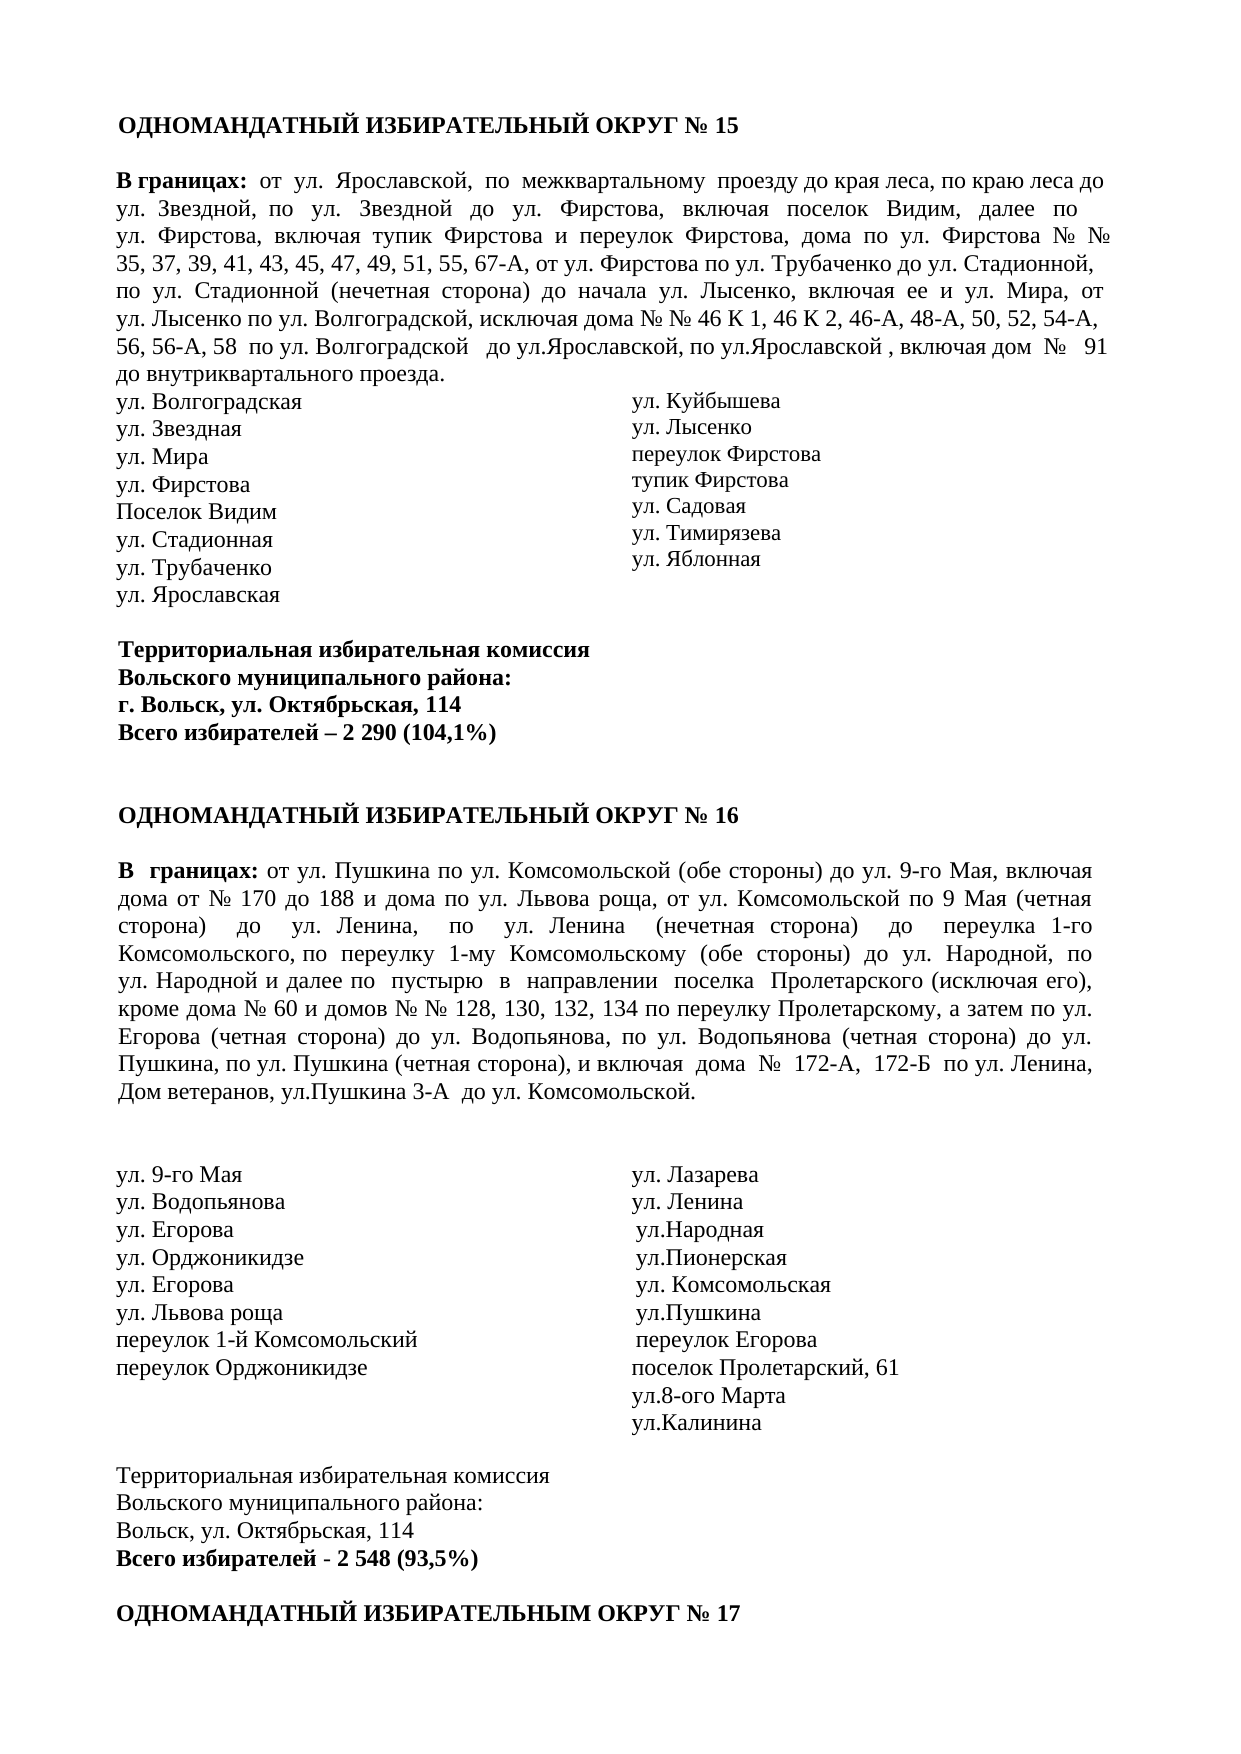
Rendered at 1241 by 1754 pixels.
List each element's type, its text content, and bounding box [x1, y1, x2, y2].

text Территориальная избирательная комиссия [118, 635, 1125, 663]
table_cell ул. Лазарева ул. Ленина ул.Народная ул.Пионерская ул. Комсомольская ул.Пушкина переулок Егорова поселок Пролетарский, 61 ул.8-ого Марта ул.Калинина [620, 1160, 1136, 1436]
table_cell ул. 9-го Мая ул. Водопьянова ул. Егорова ул. Орджоникидзе ул. Егорова ул. Львова роща переулок 1-й Комсомольский переулок Орджоникидзе [105, 1160, 620, 1436]
text Всего избирателей - 2 548 (93,5%) [116, 1544, 1125, 1571]
text ОДНОМАНДАТНЫЙ ИЗБИРАТЕЛЬНЫЙ ОКРУГ № 16 [118, 801, 1125, 828]
text Всего избирателей – 2 290 (104,1%) [118, 718, 1125, 746]
text Вольского муниципального района: [118, 663, 1125, 691]
text В границах: от ул. Ярославской, по межквартальному проезду до края леса, по краю леса до ул. Звездной, по ул. Звездной до ул. Фирстова, включая поселок Видим, далее по ул. Фирстова, включая тупик Фирстова и переулок Фирстова, дома по ул. Фирстова № № 35, 37, 39, 41, 43, 45, 47, 49, 51, 55, 67-А, от ул. Фирстова по ул. Трубаченко до ул. Стадионной, по ул. Стадионной (нечетная сторона) до начала ул. Лысенко, включая ее и ул. Мира, от ул. Лысенко по ул. Волгоградской, исключая дома № № 46 К 1, 46 К 2, 46-А, 48-А, 50, 52, 54-А, 56, 56-А, 58 по ул. Волгоградской до ул.Ярославской, по ул.Ярославской , включая дом № 91 до внутриквартального проезда. [116, 166, 1125, 387]
text Вольск, ул. Октябрьская, 114 [116, 1516, 1125, 1544]
table_header ул. Волгоградская ул. Звездная ул. Мира ул. Фирстова Поселок Видим ул. Стадионная ул. Трубаченко ул. Ярославская [105, 387, 620, 608]
text ОДНОМАНДАТНЫЙ ИЗБИРАТЕЛЬНЫМ ОКРУГ № 17 [116, 1599, 1125, 1626]
text Вольского муниципального района: [116, 1488, 1125, 1516]
text ОДНОМАНДАТНЫЙ ИЗБИРАТЕЛЬНЫЙ ОКРУГ № 15 [118, 111, 1125, 138]
table_header В границах: от ул. Пушкина по ул. Комсомольской (обе стороны) до ул. 9-го Мая, включая дома от № 170 до 188 и дома по ул. Львова роща, от ул. Комсомольской по 9 Мая (четная сторона) до ул. Ленина, по ул. Ленина (нечетная сторона) до переулка 1-го Комсомольского, по переулку 1-му Комсомольскому (обе стороны) до ул. Народной, по ул. Народной и далее по пустырю в направлении поселка Пролетарского (исключая его), кроме дома № 60 и домов № № 128, 130, 132, 134 по переулку Пролетарскому, а затем по ул. Егорова (четная сторона) до ул. Водопьянова, по ул. Водопьянова (четная сторона) до ул. Пушкина, по ул. Пушкина (четная сторона), и включая дома № 172-А, 172-Б по ул. Ленина, Дом ветеранов, ул.Пушкина 3-А до ул. Комсомольской. [107, 829, 1135, 1160]
text г. Вольск, ул. Октябрьская, 114 [118, 691, 1125, 718]
text Территориальная избирательная комиссия [116, 1461, 1125, 1488]
table_header ул. Куйбышева ул. Лысенко переулок Фирстова тупик Фирстова ул. Садовая ул. Тимирязева ул. Яблонная [620, 387, 1136, 608]
